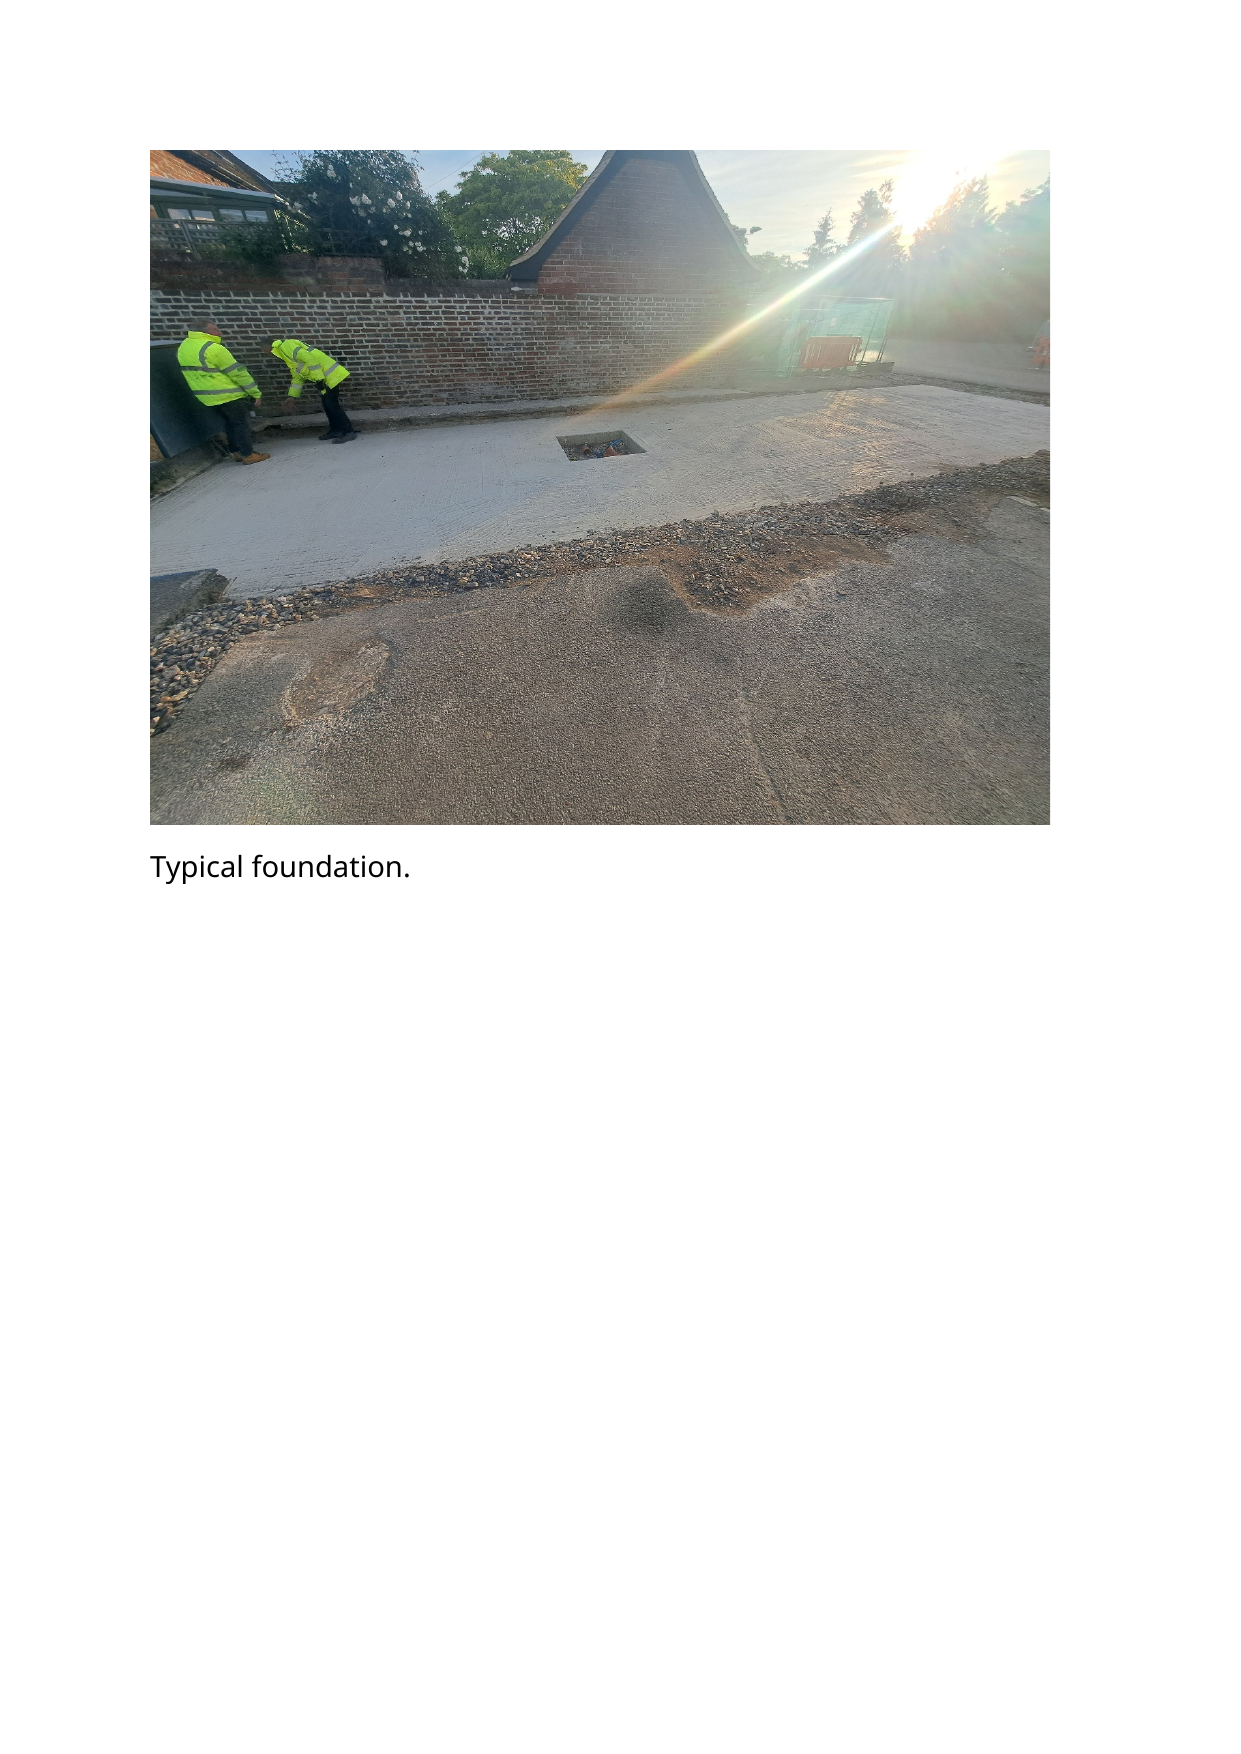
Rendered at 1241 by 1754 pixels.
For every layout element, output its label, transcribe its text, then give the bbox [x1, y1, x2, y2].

picture [150, 150, 1050, 825]
text Typical foundation. [150, 847, 1090, 886]
